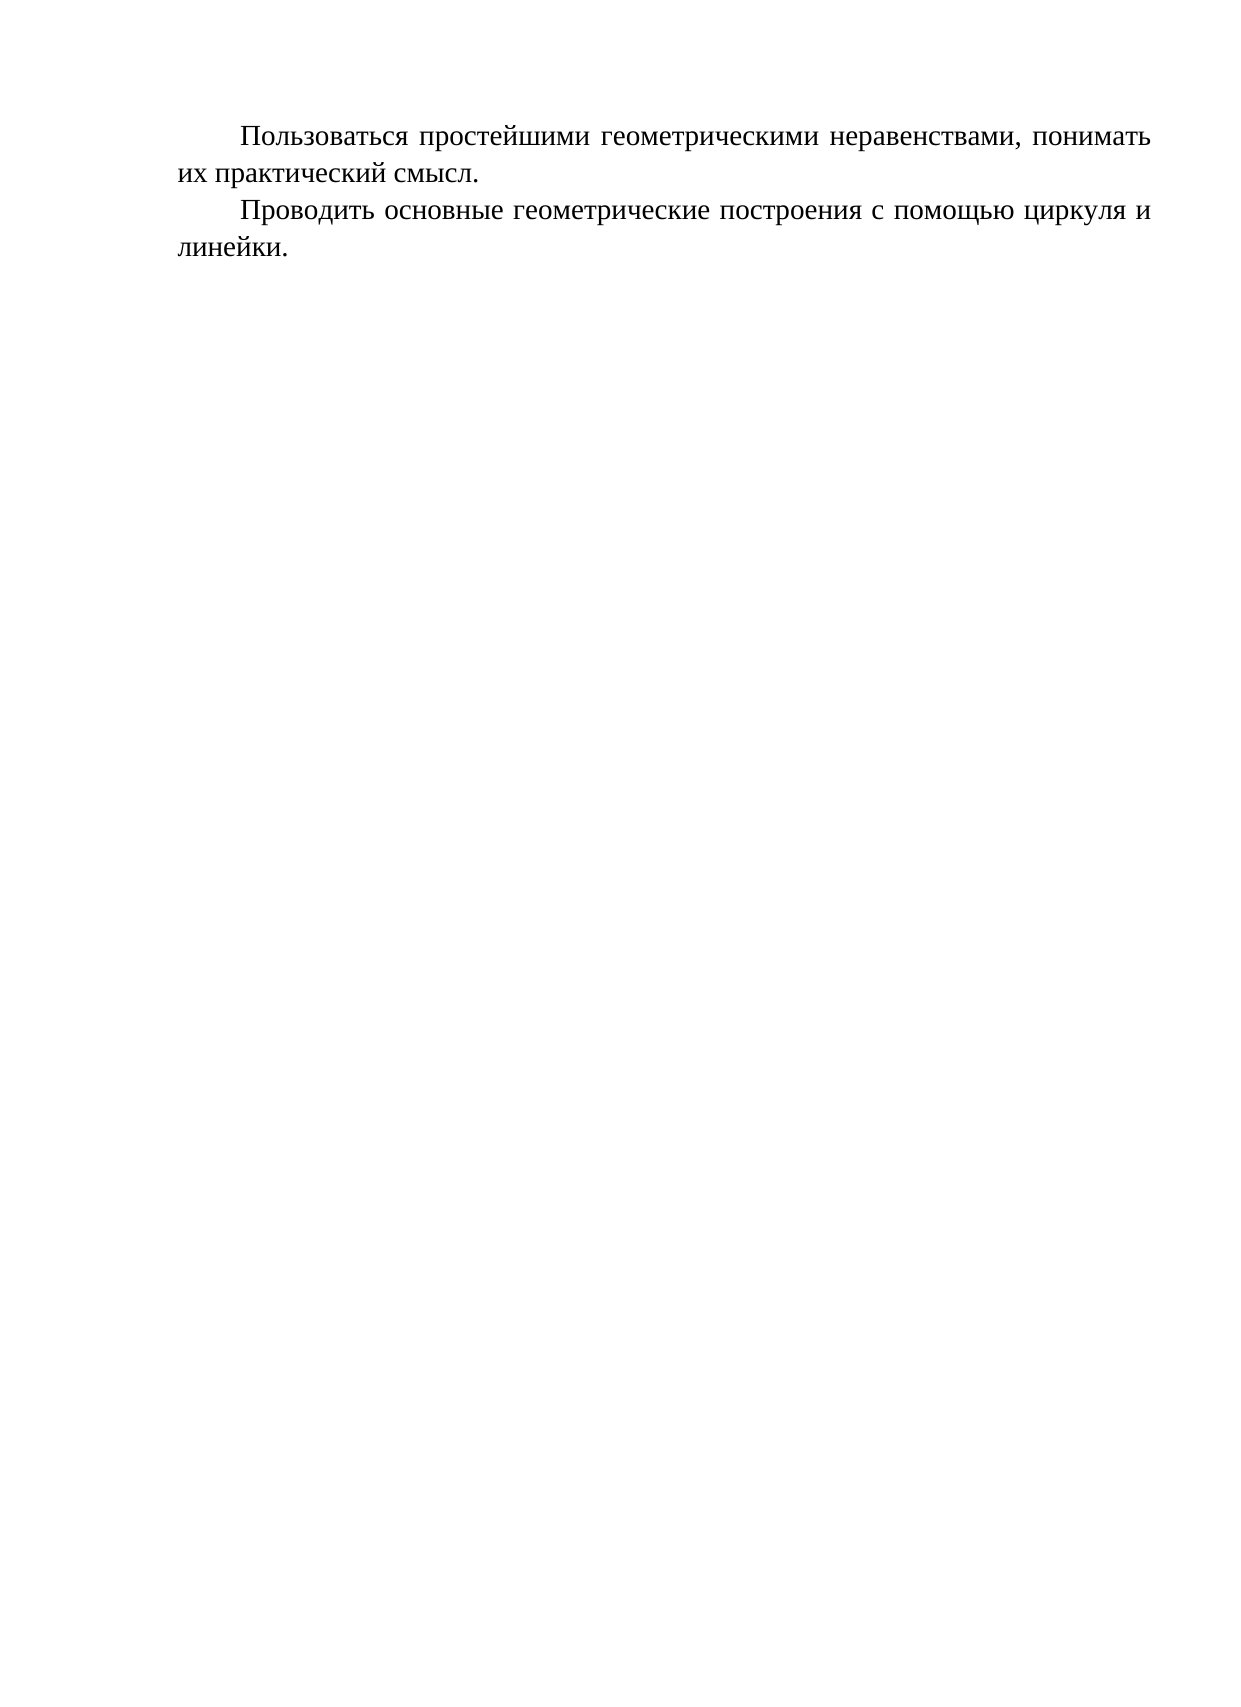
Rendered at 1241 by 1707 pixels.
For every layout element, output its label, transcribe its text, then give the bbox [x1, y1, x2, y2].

text Проводить основные геометрические построения с помощью циркуля и линейки. [177, 192, 1152, 262]
text Пользоваться простейшими геометрическими неравенствами, понимать их практический смысл. [177, 118, 1152, 188]
